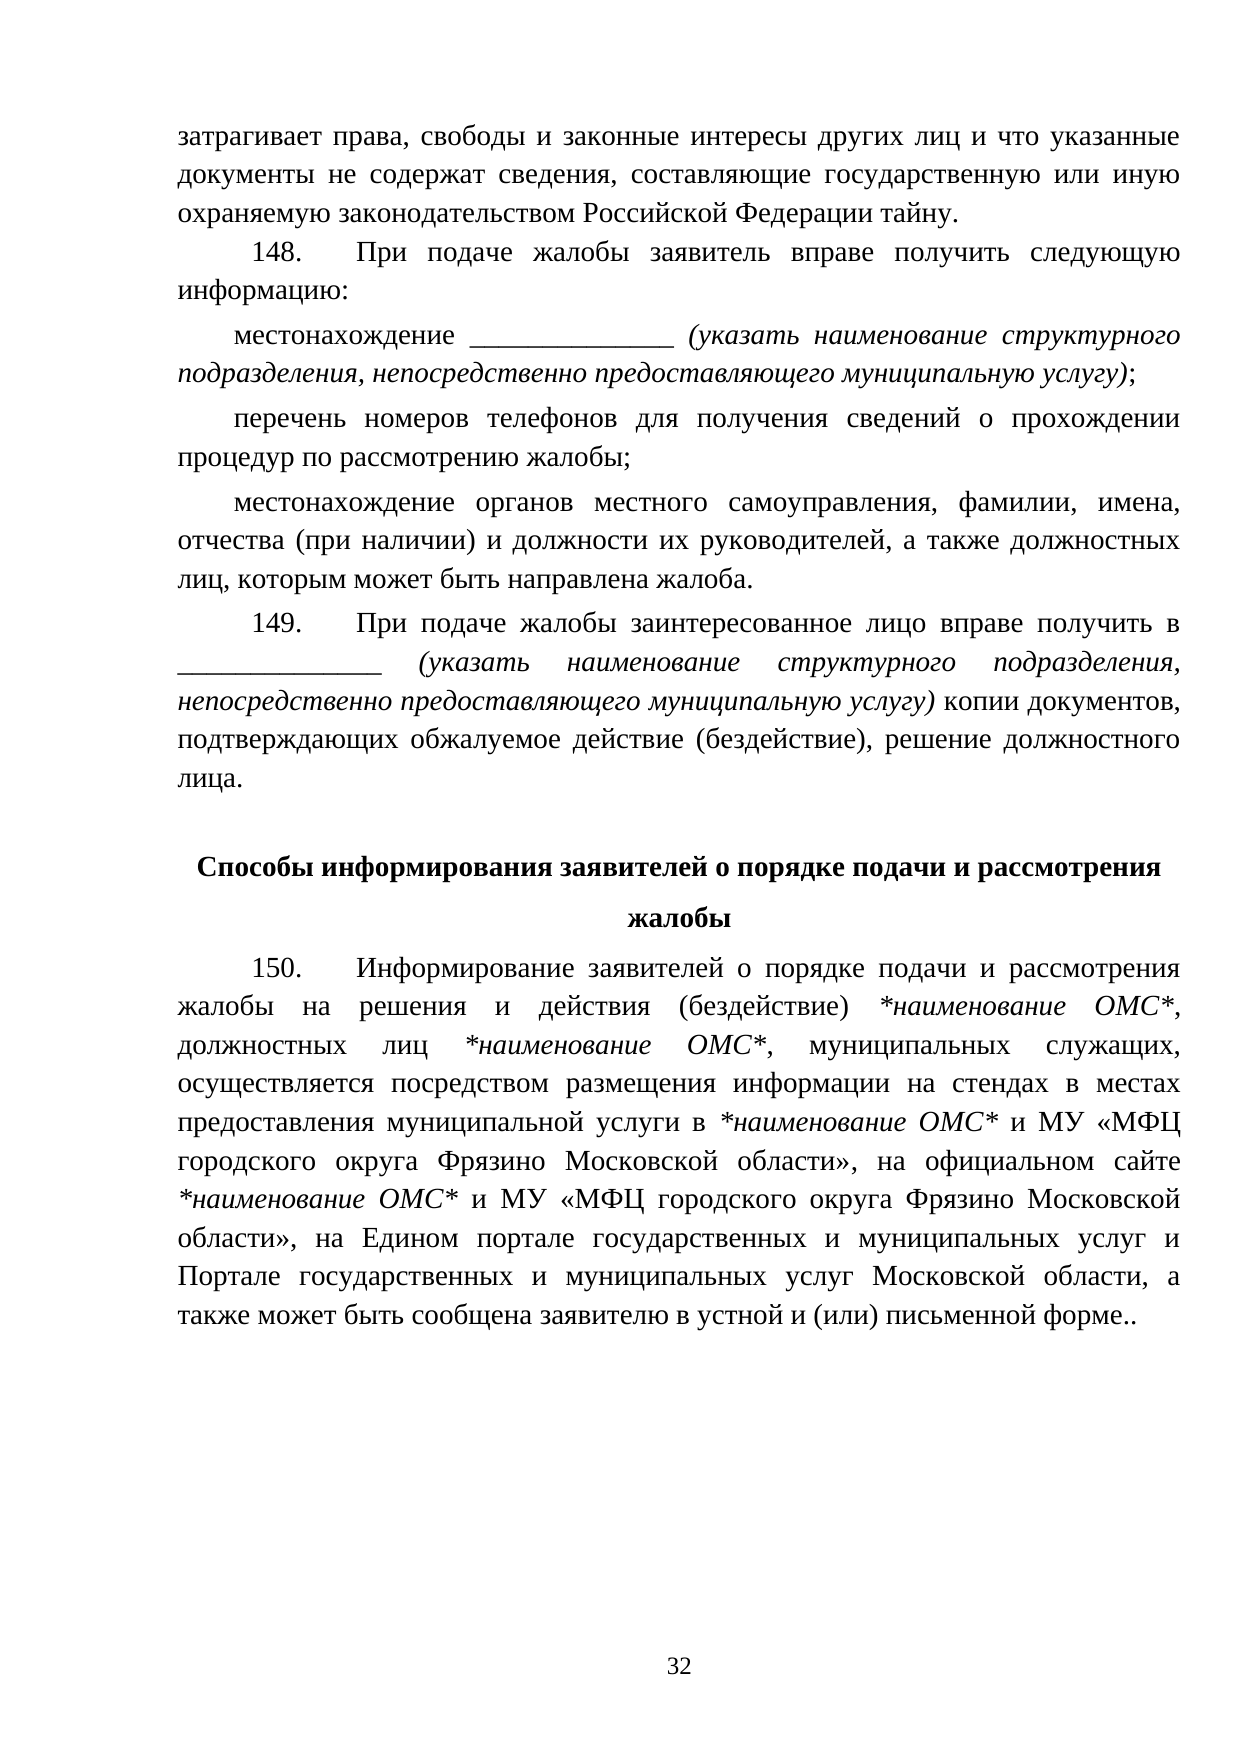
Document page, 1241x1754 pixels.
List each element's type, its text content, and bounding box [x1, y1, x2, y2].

list Способы информирования заявителей о порядке подачи и рассмотрения жалобы [177, 849, 1181, 933]
text местонахождение ______________ (указать наименование структурного подразделения, непосредственно предоставляющего муниципальную услугу); [177, 317, 1181, 389]
text перечень номеров телефонов для получения сведений о прохождении процедур по рассмотрению жалобы; [177, 400, 1181, 472]
list Информирование заявителей о порядке подачи и рассмотрения жалобы на решения и действия (бездействие) *наименование ОМС*, должностных лиц *наименование ОМС*, муниципальных служащих, осуществляется посредством размещения информации на стендах в местах предоставления муниципальной услуги в *наименование ОМС* и МУ «МФЦ городского округа Фрязино Московской области», на официальном сайте *наименование ОМС* и МУ «МФЦ городского округа Фрязино Московской области», на Едином портале государственных и муниципальных услуг и Портале государственных и муниципальных услуг Московской области, а также может быть сообщена заявителю в устной и (или) письменной форме.. [177, 950, 1181, 1330]
list При подаче жалобы заинтересованное лицо вправе получить в ______________ (указать наименование структурного подразделения, непосредственно предоставляющего муниципальную услугу) копии документов, подтверждающих обжалуемое действие (бездействие), решение должностного лица. [177, 606, 1181, 793]
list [177, 118, 1181, 229]
list При подаче жалобы заявитель вправе получить следующую информацию: [177, 234, 1181, 306]
text местонахождение органов местного самоуправления, фамилии, имена, отчества (при наличии) и должности их руководителей, а также должностных лиц, которым может быть направлена жалоба. [177, 484, 1181, 594]
